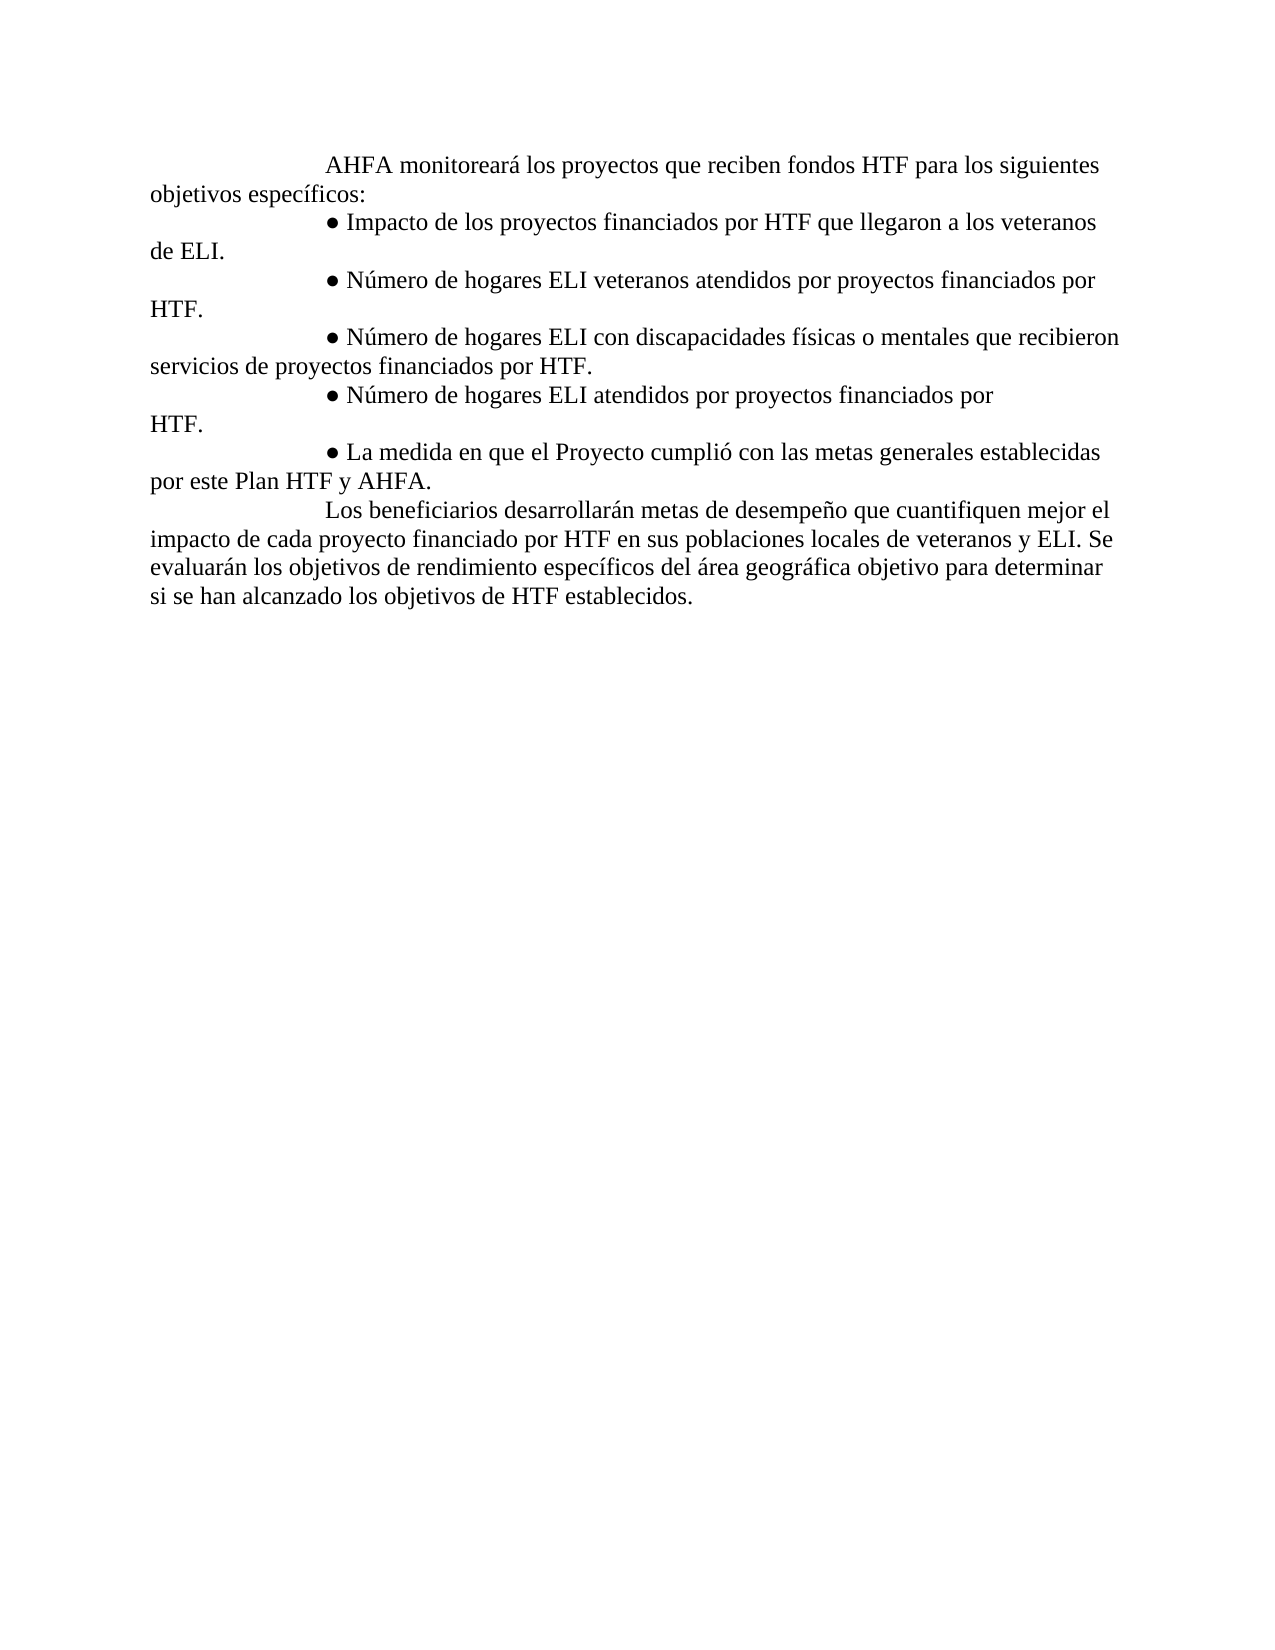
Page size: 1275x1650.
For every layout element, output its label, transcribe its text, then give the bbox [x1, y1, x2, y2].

text ● Número de hogares ELI veteranos atendidos por proyectos financiados por HTF. [150, 265, 1125, 322]
text ● La medida en que el Proyecto cumplió con las metas generales establecidas por este Plan HTF y AHFA. [150, 437, 1125, 495]
text AHFA monitoreará los proyectos que reciben fondos HTF para los siguientes objetivos específicos: [150, 150, 1125, 207]
text ● Número de hogares ELI con discapacidades físicas o mentales que recibieron servicios de proyectos financiados por HTF. [150, 322, 1125, 380]
text Los beneficiarios desarrollarán metas de desempeño que cuantifiquen mejor el impacto de cada proyecto financiado por HTF en sus poblaciones locales de veteranos y ELI. Se evaluarán los objetivos de rendimiento específicos del área geográfica objetivo para determinar si se han alcanzado los objetivos de HTF establecidos. [150, 495, 1125, 610]
text ● Número de hogares ELI atendidos por proyectos financiados por HTF. [150, 380, 1125, 437]
text ● Impacto de los proyectos financiados por HTF que llegaron a los veteranos de ELI. [150, 207, 1125, 265]
